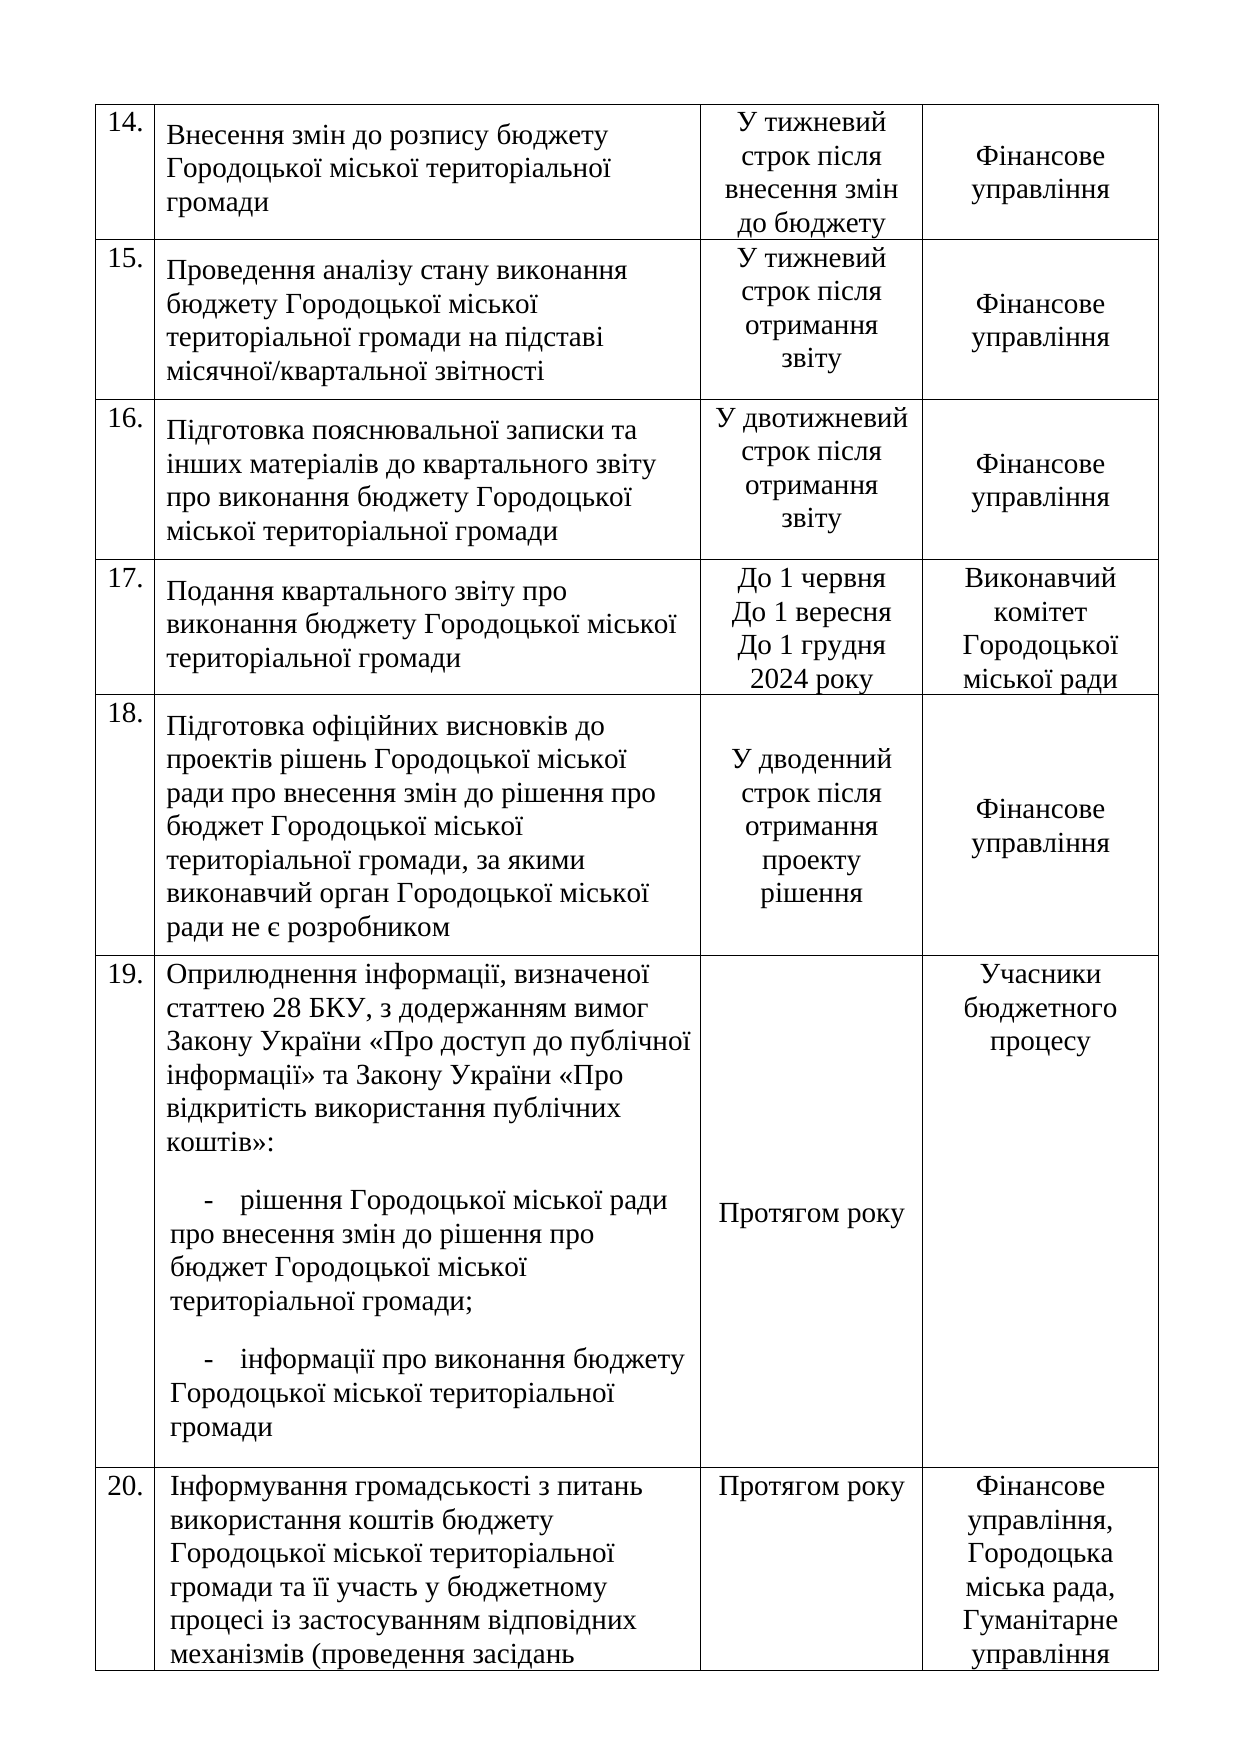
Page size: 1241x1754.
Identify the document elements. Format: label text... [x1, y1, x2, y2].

table_cell Внесення змін до розпису бюджету Городоцької міської територіальної громади [155, 105, 700, 239]
table_cell [96, 695, 154, 955]
table_cell [96, 956, 154, 1467]
table_cell У дводенний строк після отримання проекту рішення [701, 695, 922, 955]
table_cell [96, 400, 154, 559]
table_cell [96, 1468, 154, 1669]
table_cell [923, 1468, 1158, 1669]
table_cell Подання квартального звіту про виконання бюджету Городоцької міської територіальної громади [155, 560, 700, 694]
table_cell Підготовка офіційних висновків до проектів рішень Городоцької міської ради про внесення змін до рішення про бюджет Городоцької міської територіальної громади, за якими виконавчий орган Городоцької міської ради не є розробником [155, 695, 700, 955]
table_cell Фінансове управління [923, 400, 1158, 559]
table_cell У тижневий строк після внесення змін до бюджету [701, 105, 922, 239]
table_cell У тижневий строк після отримання звіту [701, 240, 922, 399]
table_cell Фінансове управління [923, 695, 1158, 955]
table_cell Учасники бюджетного процесу [923, 956, 1158, 1467]
table_cell Фінансове управління [923, 240, 1158, 399]
table_cell [96, 105, 154, 239]
table_cell Оприлюднення інформації, визначеної статтею 28 БКУ, з додержанням вимог Закону України «Про доступ до публічної інформації» та Закону України «Про відкритість використання публічних коштів»: рішення Городоцької міської ради про внесення змін до рішення про бюджет Городоцької міської територіальної громади; інформації про виконання бюджету Городоцької міської територіальної громади [155, 956, 700, 1467]
table_cell [96, 240, 154, 399]
table_cell [96, 560, 154, 694]
table_cell Протягом року [701, 1468, 922, 1669]
table_cell До 1 червня До 1 вересня До 1 грудня 2024 року [701, 560, 922, 694]
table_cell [923, 105, 1158, 239]
table_cell Підготовка пояснювальної записки та інших матеріалів до квартального звіту про виконання бюджету Городоцької міської територіальної громади [155, 400, 700, 559]
table_cell У двотижневий строк після отримання звіту [701, 400, 922, 559]
table_cell Протягом року [701, 956, 922, 1467]
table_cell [155, 1468, 700, 1669]
table_cell Виконавчий комітет Городоцької міської ради [923, 560, 1158, 694]
table_cell Проведення аналізу стану виконання бюджету Городоцької міської територіальної громади на підставі місячної/квартальної звітності [155, 240, 700, 399]
